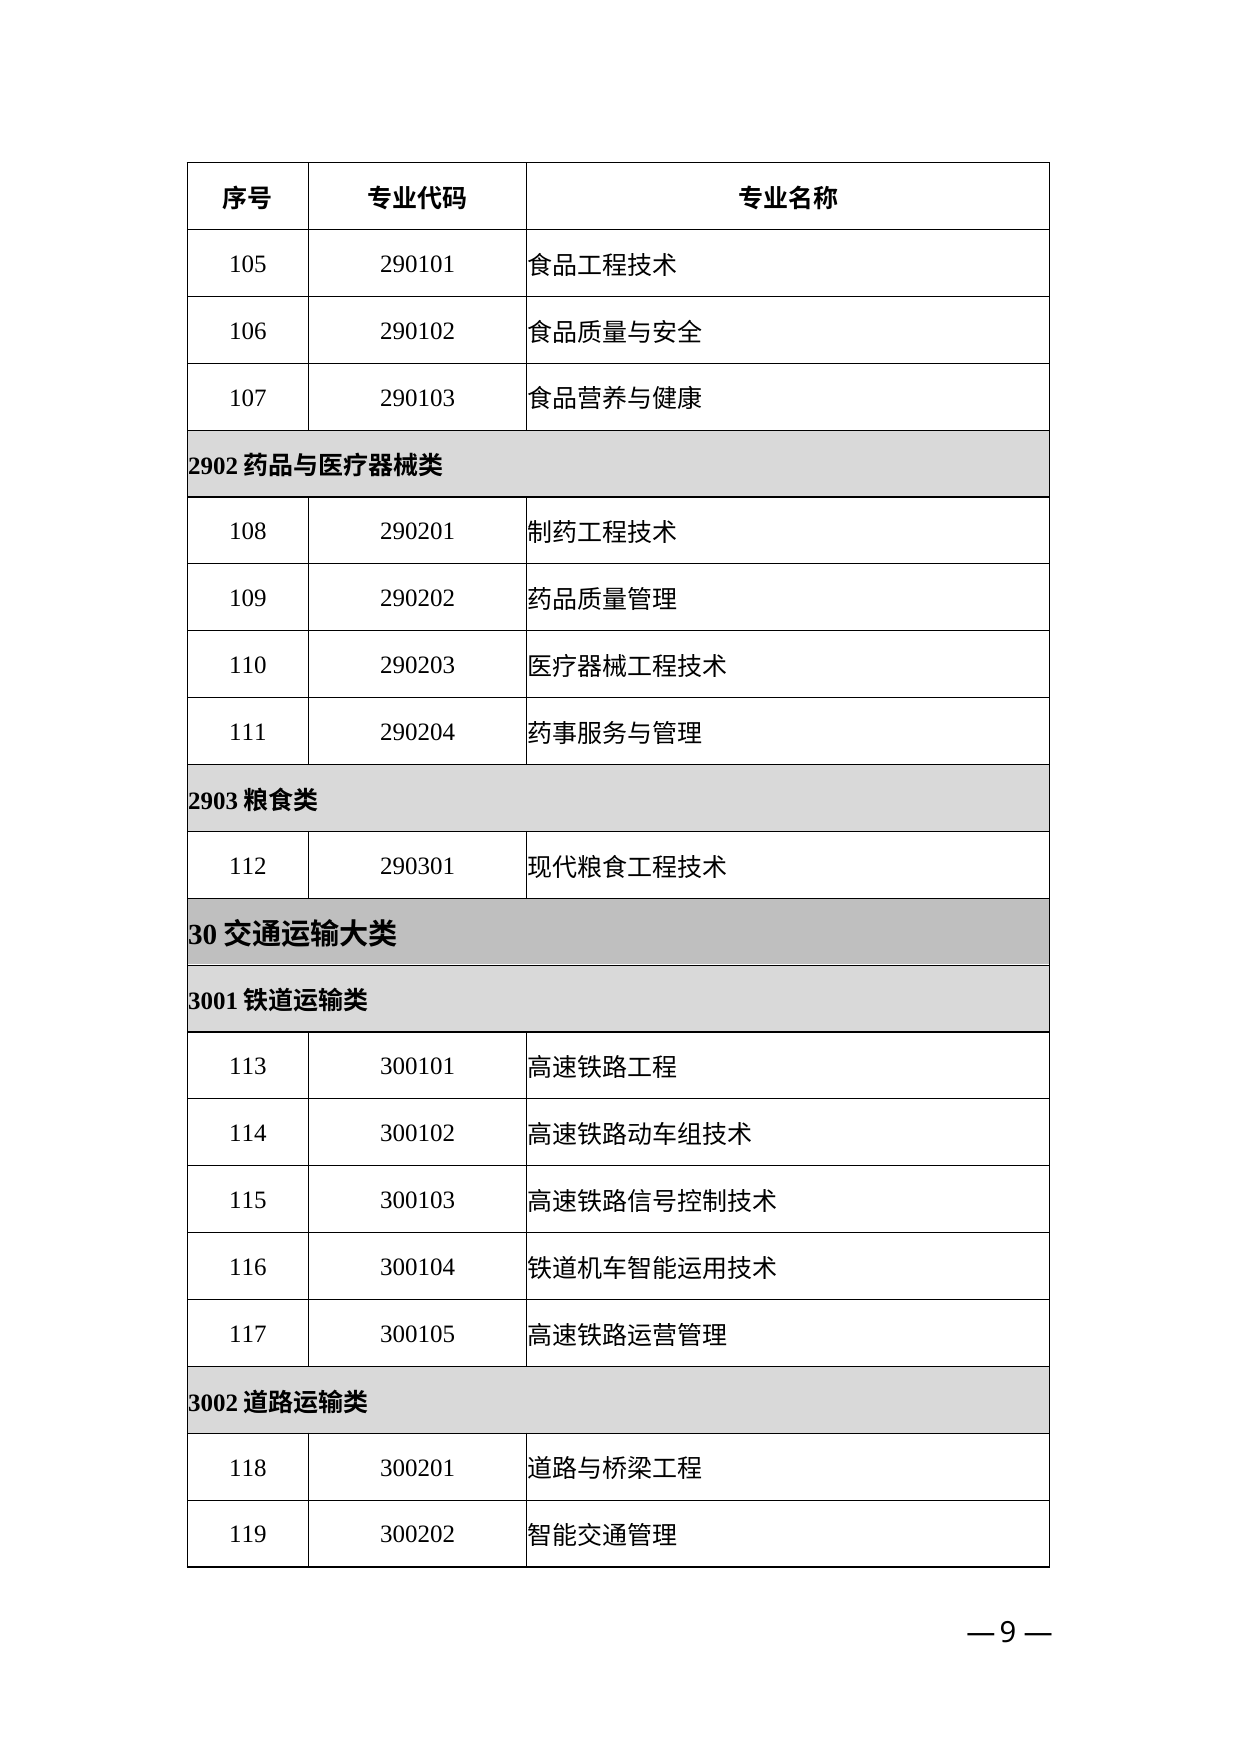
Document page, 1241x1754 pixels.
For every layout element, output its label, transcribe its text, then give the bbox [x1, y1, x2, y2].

table_cell 106 [188, 297, 308, 363]
table_cell 食品质量与安全 [527, 297, 1049, 363]
table_cell 高速铁路动车组技术 [527, 1099, 1049, 1165]
table_cell 110 [188, 631, 308, 697]
table_cell 117 [188, 1300, 308, 1366]
table_cell 3002道路运输类 [188, 1367, 1049, 1433]
table_cell 300102 [309, 1099, 526, 1165]
table_cell 医疗器械工程技术 [527, 631, 1049, 697]
table_cell 智能交通管理 [527, 1501, 1049, 1566]
table_cell 290204 [309, 698, 526, 764]
table_cell 116 [188, 1233, 308, 1299]
table_cell 2903粮食类 [188, 765, 1049, 831]
table_cell 290103 [309, 364, 526, 429]
table_cell 30交通运输大类 [188, 899, 1049, 964]
table_cell 300105 [309, 1300, 526, 1366]
table_cell 290201 [309, 498, 526, 563]
table_header 专业代码 [309, 163, 526, 229]
table_cell 108 [188, 498, 308, 563]
table_cell 290101 [309, 230, 526, 296]
table_cell 300101 [309, 1033, 526, 1098]
table_cell 290203 [309, 631, 526, 697]
table_cell 109 [188, 564, 308, 630]
table_cell 290102 [309, 297, 526, 363]
table_cell 药品质量管理 [527, 564, 1049, 630]
table_cell 食品营养与健康 [527, 364, 1049, 429]
table_cell 105 [188, 230, 308, 296]
table_cell 114 [188, 1099, 308, 1165]
table_cell 300104 [309, 1233, 526, 1299]
table_cell 道路与桥梁工程 [527, 1434, 1049, 1499]
table_cell 118 [188, 1434, 308, 1499]
table_cell 112 [188, 832, 308, 898]
table_cell 113 [188, 1033, 308, 1098]
table_cell 290301 [309, 832, 526, 898]
table_cell 119 [188, 1501, 308, 1566]
table_cell 290202 [309, 564, 526, 630]
table_cell 铁道机车智能运用技术 [527, 1233, 1049, 1299]
table_cell 现代粮食工程技术 [527, 832, 1049, 898]
table_cell 300103 [309, 1166, 526, 1232]
table_cell 药事服务与管理 [527, 698, 1049, 764]
table_cell 3001铁道运输类 [188, 966, 1049, 1031]
table_header 序号 [188, 163, 308, 229]
table_cell 115 [188, 1166, 308, 1232]
table_header 专业名称 [527, 163, 1049, 229]
table_cell 2902药品与医疗器械类 [188, 431, 1049, 496]
table_cell 高速铁路工程 [527, 1033, 1049, 1098]
table_cell 300201 [309, 1434, 526, 1499]
table_cell 食品工程技术 [527, 230, 1049, 296]
table_cell 300202 [309, 1501, 526, 1566]
table_cell 制药工程技术 [527, 498, 1049, 563]
table_cell 111 [188, 698, 308, 764]
table_cell 107 [188, 364, 308, 429]
table_cell 高速铁路运营管理 [527, 1300, 1049, 1366]
table_cell 高速铁路信号控制技术 [527, 1166, 1049, 1232]
